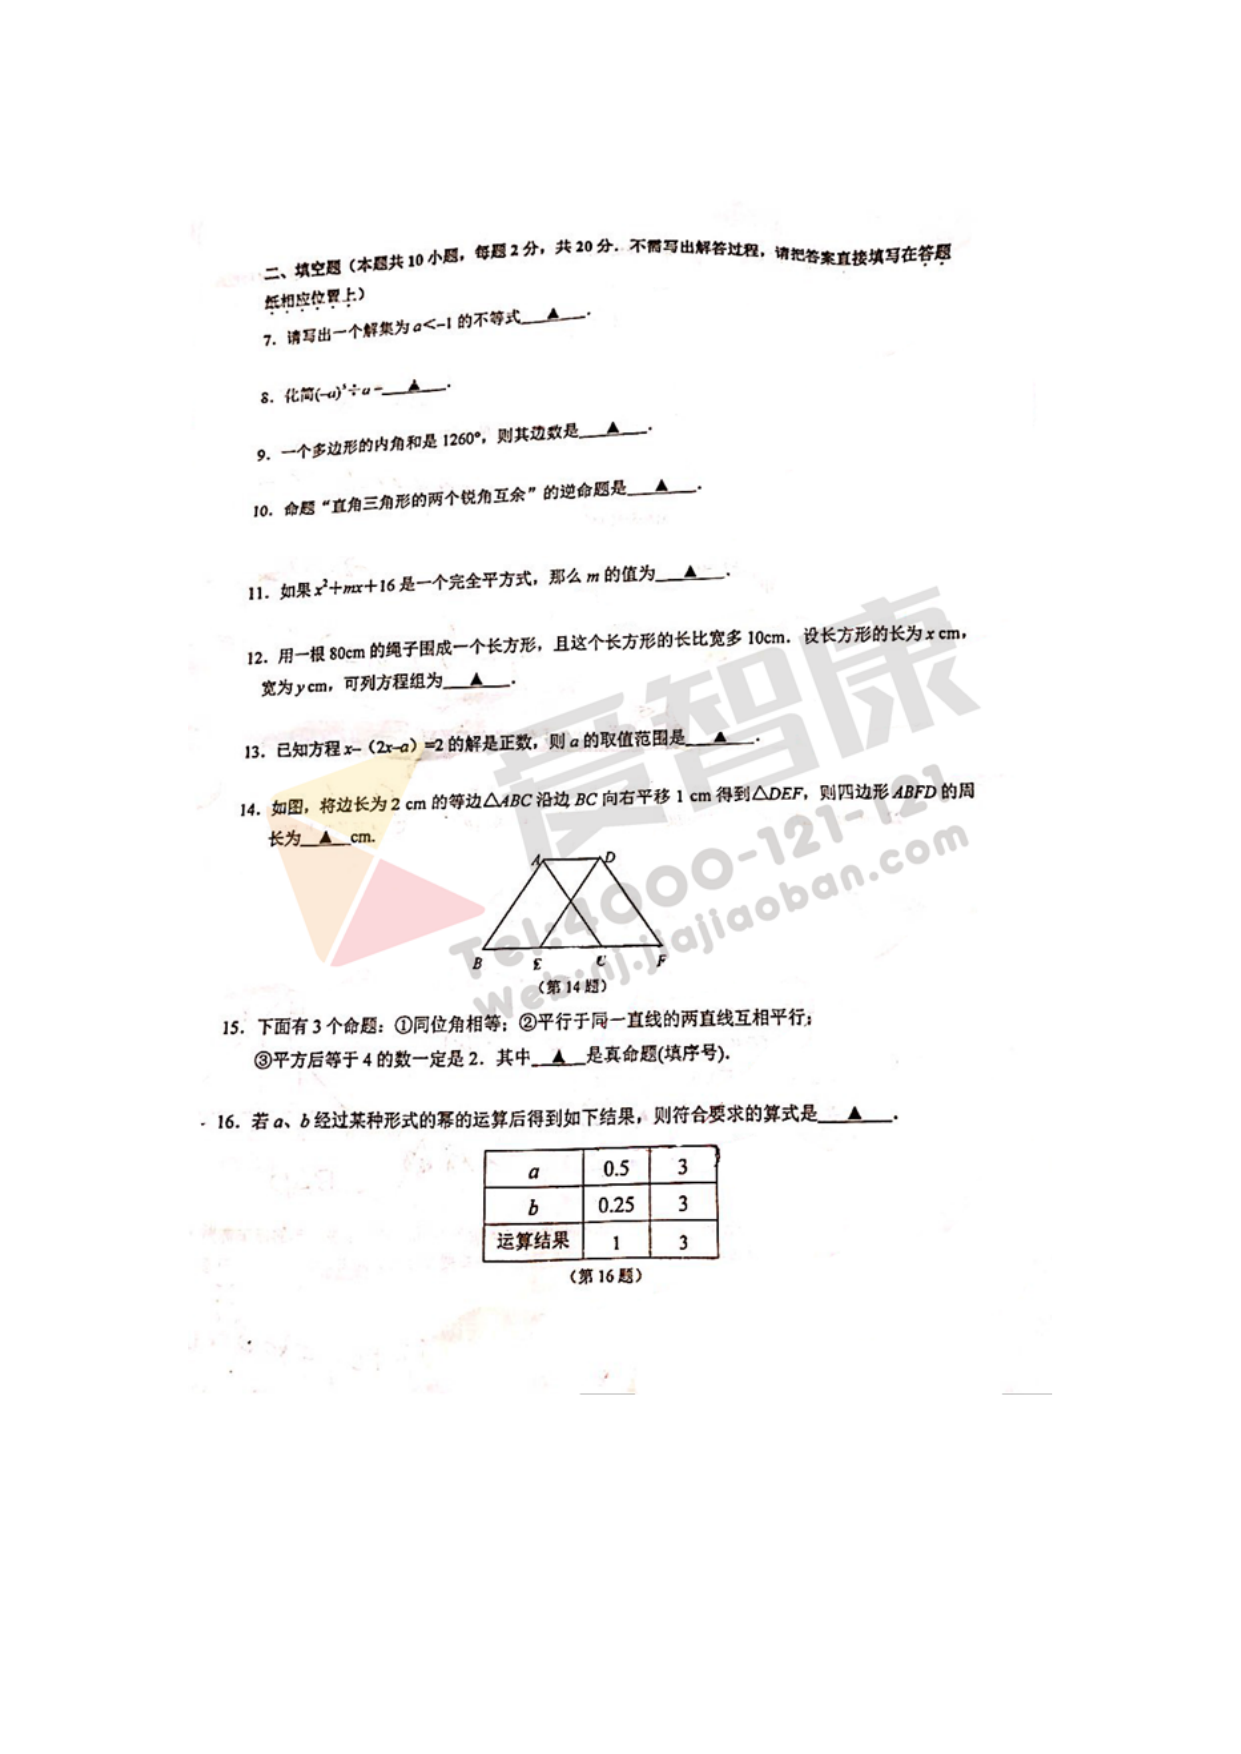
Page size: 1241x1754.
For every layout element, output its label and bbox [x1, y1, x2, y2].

picture [188, 162, 1053, 1395]
